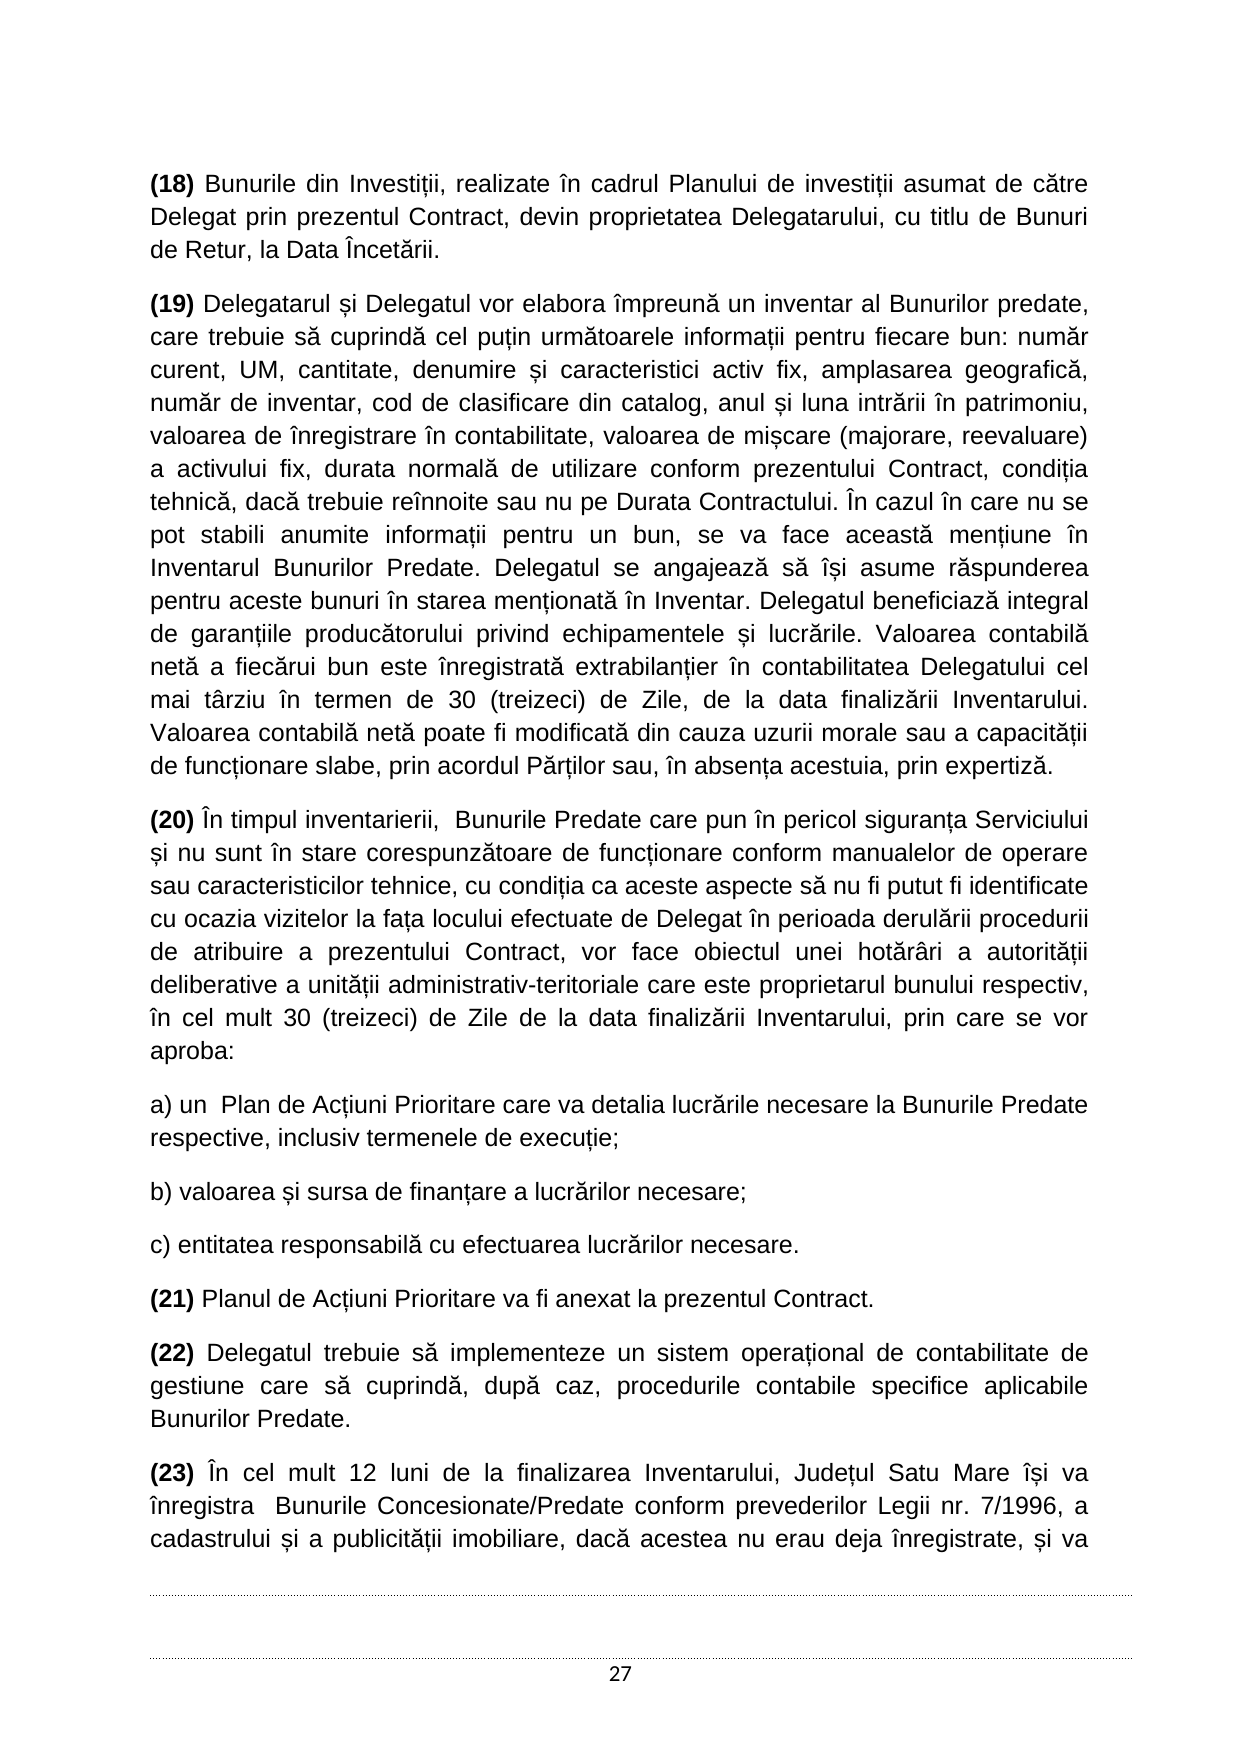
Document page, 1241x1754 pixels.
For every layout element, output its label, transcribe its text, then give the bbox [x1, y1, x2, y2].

text (18) Bunurile din Investiții, realizate în cadrul Planului de investiții asumat de către Delegat prin prezentul Contract, devin proprietatea Delegatarului, cu titlu de Bunuri de Retur, la Data Încetării. [150, 169, 1090, 263]
text b) valoarea și sursa de finanțare a lucrărilor necesare; [150, 1177, 1090, 1205]
text a) un Plan de Acțiuni Prioritare care va detalia lucrările necesare la Bunurile Predate respective, inclusiv termenele de execuție; [150, 1090, 1090, 1152]
text c) entitatea responsabilă cu efectuarea lucrărilor necesare. [150, 1231, 1090, 1259]
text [150, 1458, 1090, 1553]
text (20) În timpul inventarierii, Bunurile Predate care pun în pericol siguranța Serviciului și nu sunt în stare corespunzătoare de funcționare conform manualelor de operare sau caracteristicilor tehnice, cu condiția ca aceste aspecte să nu fi putut fi identificate cu ocazia vizitelor la fața locului efectuate de Delegat în perioada derulării procedurii de atribuire a prezentului Contract, vor face obiectul unei hotărâri a autorității deliberative a unității administrativ-teritoriale care este proprietarul bunului respectiv, în cel mult 30 (treizeci) de Zile de la data finalizării Inventarului, prin care se vor aproba: [150, 805, 1090, 1065]
text (21) Planul de Acțiuni Prioritare va fi anexat la prezentul Contract. [150, 1284, 1090, 1313]
text (19) Delegatarul și Delegatul vor elabora împreună un inventar al Bunurilor predate, care trebuie să cuprindă cel puțin următoarele informații pentru fiecare bun: număr curent, UM, cantitate, denumire și caracteristici activ fix, amplasarea geografică, număr de inventar, cod de clasificare din catalog, anul și luna intrării în patrimoniu, valoarea de înregistrare în contabilitate, valoarea de mișcare (majorare, reevaluare) a activului fix, durata normală de utilizare conform prezentului Contract, condiția tehnică, dacă trebuie reînnoite sau nu pe Durata Contractului. În cazul în care nu se pot stabili anumite informații pentru un bun, se va face această mențiune în Inventarul Bunurilor Predate. Delegatul se angajează să își asume răspunderea pentru aceste bunuri în starea menționată în Inventar. Delegatul beneficiază integral de garanțiile producătorului privind echipamentele și lucrările. Valoarea contabilă netă a fiecărui bun este înregistrată extrabilanțier în contabilitatea Delegatului cel mai târziu în termen de 30 (treizeci) de Zile, de la data finalizării Inventarului. Valoarea contabilă netă poate fi modificată din cauza uzurii morale sau a capacității de funcționare slabe, prin acordul Părților sau, în absența acestuia, prin expertiză. [150, 289, 1090, 780]
text (22) Delegatul trebuie să implementeze un sistem operațional de contabilitate de gestiune care să cuprindă, după caz, procedurile contabile specifice aplicabile Bunurilor Predate. [150, 1338, 1090, 1433]
